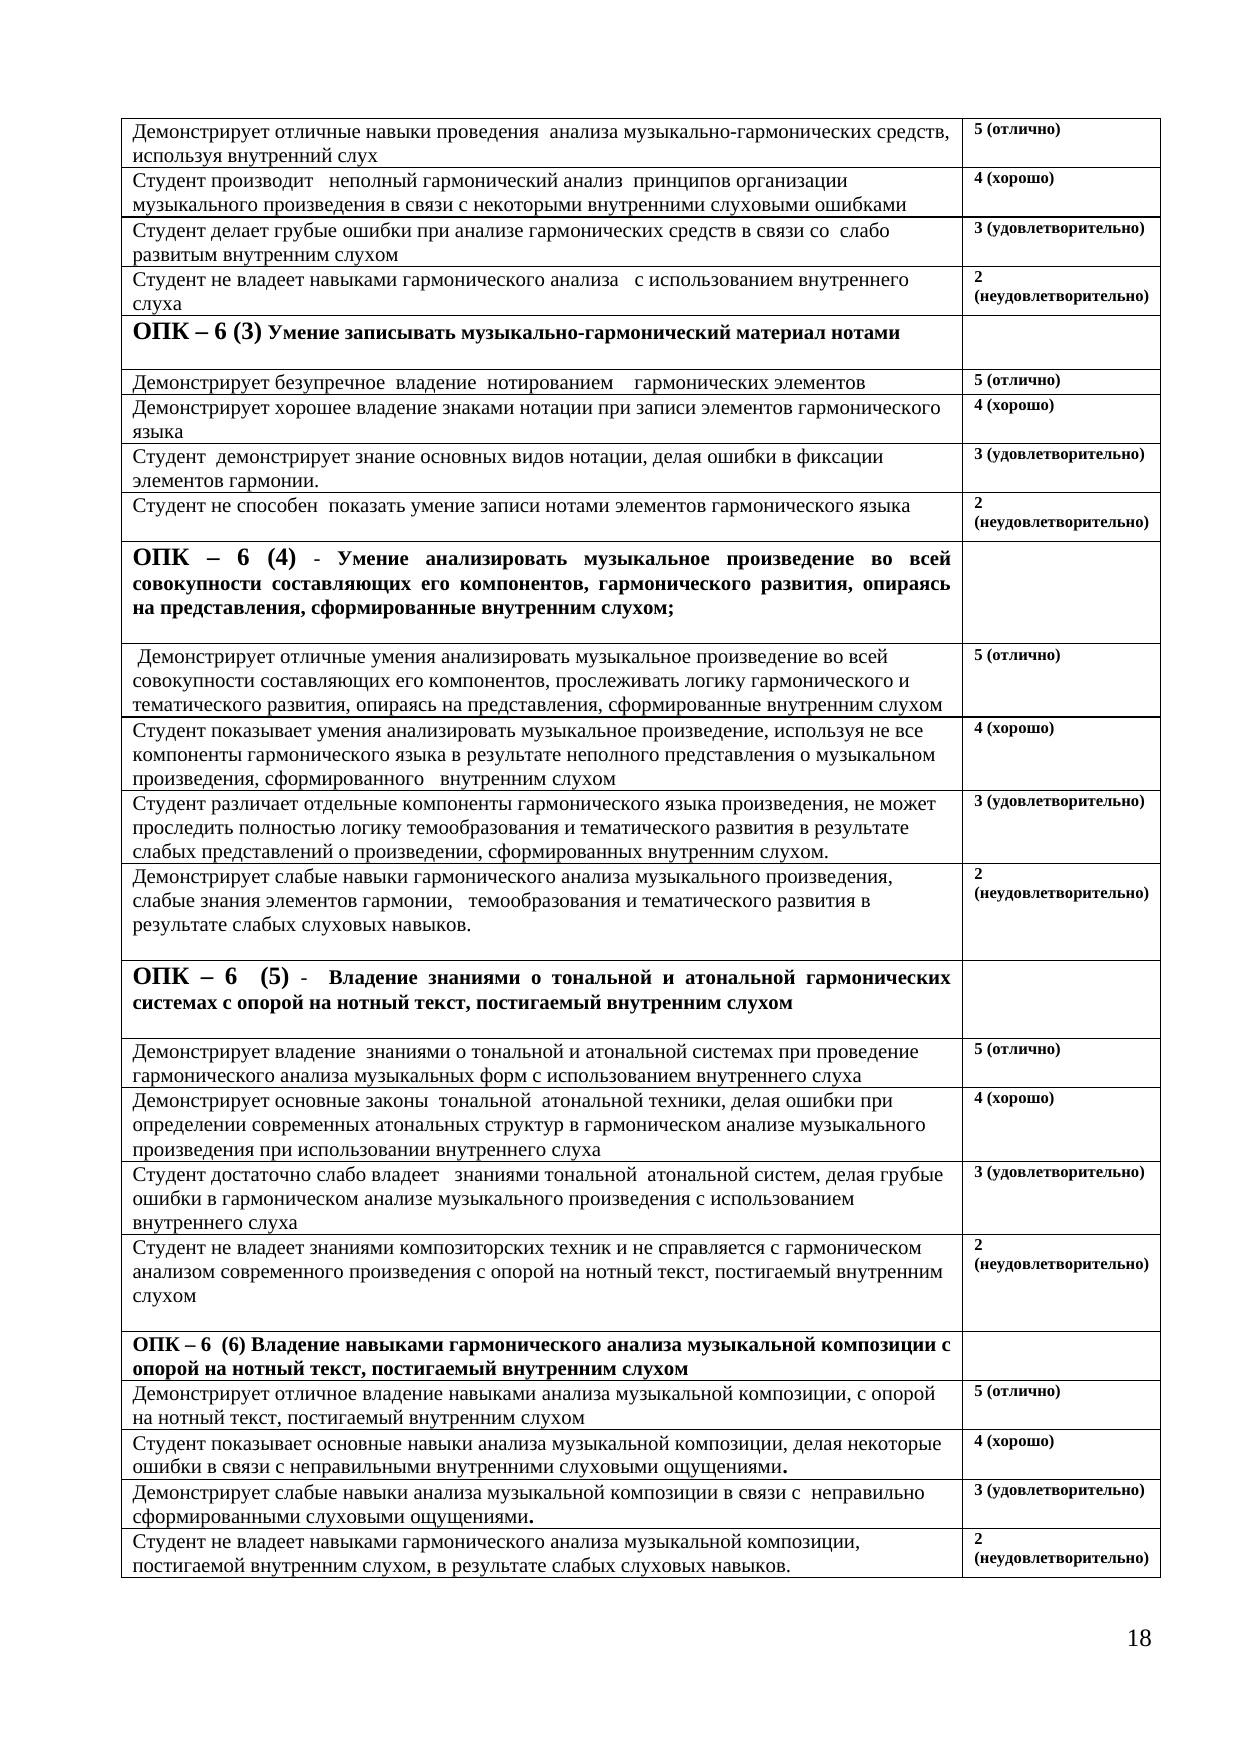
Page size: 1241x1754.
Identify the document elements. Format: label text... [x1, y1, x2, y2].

table_cell 4 (хорошо) [963, 395, 1160, 443]
table_cell 2 (неудовлетворительно) [963, 267, 1160, 315]
table_cell 2 (неудовлетворительно) [963, 493, 1160, 541]
table_cell 5 (отлично) [963, 644, 1160, 716]
table_cell Демонстрирует отличное владение навыками анализа музыкальной композиции, с опорой на нотный текст, постигаемый внутренним слухом [122, 1381, 962, 1429]
table_cell 5 (отлично) [963, 370, 1160, 394]
table_cell ОПК – 6 (4) - Умение анализировать музыкальное произведение во всей совокупности составляющих его компонентов, гармонического развития, опираясь на представления, сформированные внутренним слухом; [122, 542, 962, 643]
table_cell Демонстрирует слабые навыки гармонического анализа музыкального произведения, слабые знания элементов гармонии, темообразования и тематического развития в результате слабых слуховых навыков. [122, 864, 962, 960]
table_cell [963, 1332, 1160, 1380]
table_cell Студент не владеет знаниями композиторских техник и не справляется с гармоническом анализом современного произведения с опорой на нотный текст, постигаемый внутренним слухом [122, 1235, 962, 1331]
table_cell 2 (неудовлетворительно) [963, 864, 1160, 960]
table_cell ОПК – 6 (6) Владение навыками гармонического анализа музыкальной композиции с опорой на нотный текст, постигаемый внутренним слухом [122, 1332, 962, 1380]
table_cell [963, 542, 1160, 643]
table_cell Студент производит неполный гармонический анализ принципов организации музыкального произведения в связи с некоторыми внутренними слуховыми ошибками [122, 168, 962, 216]
table_cell 2 (неудовлетворительно) [963, 1529, 1160, 1577]
table_cell 2 (неудовлетворительно) [963, 1235, 1160, 1331]
table_cell Демонстрирует отличные навыки проведения анализа музыкально-гармонических средств, используя внутренний слух [122, 119, 962, 167]
table_cell Демонстрирует хорошее владение знаками нотации при записи элементов гармонического языка [122, 395, 962, 443]
table_cell Демонстрирует слабые навыки анализа музыкальной композиции в связи с неправильно сформированными слуховыми ощущениями. [122, 1480, 962, 1528]
table_cell [963, 961, 1160, 1038]
table_cell Демонстрирует отличные умения анализировать музыкальное произведение во всей совокупности составляющих его компонентов, прослеживать логику гармонического и тематического развития, опираясь на представления, сформированные внутренним слухом [122, 644, 962, 716]
table_cell Студент не владеет навыками гармонического анализа музыкальной композиции, постигаемой внутренним слухом, в результате слабых слуховых навыков. [122, 1529, 962, 1577]
table_cell Студент достаточно слабо владеет знаниями тональной атональной систем, делая грубые ошибки в гармоническом анализе музыкального произведения с использованием внутреннего слуха [122, 1162, 962, 1234]
table_cell Студент делает грубые ошибки при анализе гармонических средств в связи со слабо развитым внутренним слухом [122, 218, 962, 266]
table_cell Студент демонстрирует знание основных видов нотации, делая ошибки в фиксации элементов гармонии. [122, 444, 962, 492]
table_cell 5 (отлично) [963, 1039, 1160, 1087]
table_cell Студент показывает основные навыки анализа музыкальной композиции, делая некоторые ошибки в связи с неправильными внутренними слуховыми ощущениями. [122, 1430, 962, 1478]
table_cell Демонстрирует безупречное владение нотированием гармонических элементов [122, 370, 962, 394]
table_cell 4 (хорошо) [963, 1430, 1160, 1478]
table_cell 4 (хорошо) [963, 718, 1160, 790]
table_cell ОПК – 6 (3) Умение записывать музыкально-гармонический материал нотами [122, 316, 962, 369]
table_cell 4 (хорошо) [963, 168, 1160, 216]
table_cell Демонстрирует основные законы тональной атональной техники, делая ошибки при определении современных атональных структур в гармоническом анализе музыкального произведения при использовании внутреннего слуха [122, 1088, 962, 1161]
table_cell 3 (удовлетворительно) [963, 218, 1160, 266]
table_cell 5 (отлично) [963, 1381, 1160, 1429]
table_cell 3 (удовлетворительно) [963, 444, 1160, 492]
table_cell Студент показывает умения анализировать музыкальное произведение, используя не все компоненты гармонического языка в результате неполного представления о музыкальном произведения, сформированного внутренним слухом [122, 718, 962, 790]
table_cell 5 (отлично) [963, 119, 1160, 167]
table_cell [963, 316, 1160, 369]
table_cell 3 (удовлетворительно) [963, 1162, 1160, 1234]
table_cell Демонстрирует владение знаниями о тональной и атональной системах при проведение гармонического анализа музыкальных форм с использованием внутреннего слуха [122, 1039, 962, 1087]
table_cell 3 (удовлетворительно) [963, 1480, 1160, 1528]
table_cell Студент различает отдельные компоненты гармонического языка произведения, не может проследить полностью логику темообразования и тематического развития в результате слабых представлений о произведении, сформированных внутренним слухом. [122, 791, 962, 863]
table_cell 4 (хорошо) [963, 1088, 1160, 1161]
table_cell ОПК – 6 (5) - Владение знаниями о тональной и атональной гармонических системах с опорой на нотный текст, постигаемый внутренним слухом [122, 961, 962, 1038]
table_cell 3 (удовлетворительно) [963, 791, 1160, 863]
table_cell Студент не владеет навыками гармонического анализа с использованием внутреннего слуха [122, 267, 962, 315]
table_cell Студент не способен показать умение записи нотами элементов гармонического языка [122, 493, 962, 541]
